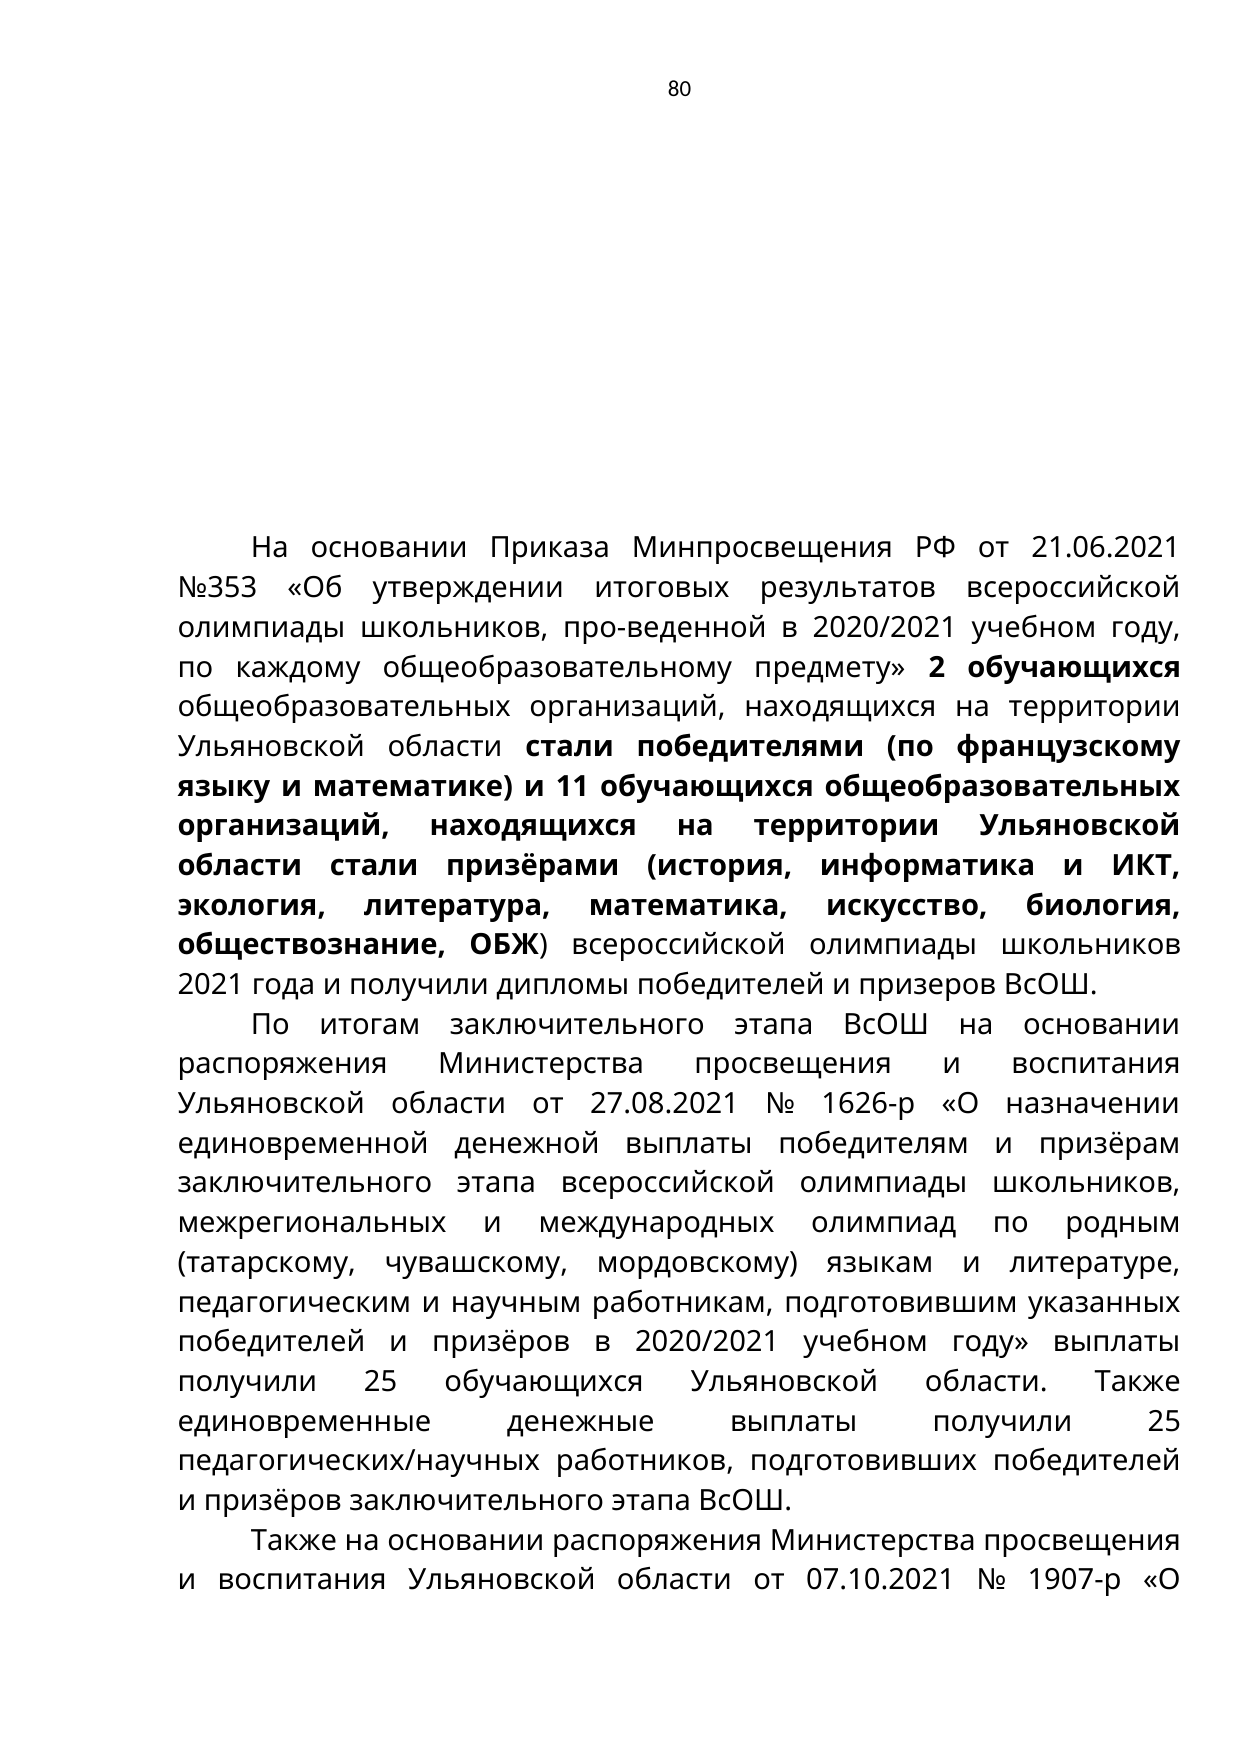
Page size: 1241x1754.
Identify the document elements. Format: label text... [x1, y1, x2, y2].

text На основании Приказа Минпросвещения РФ от 21.06.2021 №353 «Об утверждении итоговых результатов всероссийской олимпиады школьников, про-веденной в 2020/2021 учебном году, по каждому общеобразовательному предмету» 2 обучающихся общеобразовательных организаций, находящихся на территории Ульяновской области стали победителями (по французскому языку и математике) и 11 обучающихся общеобразовательных организаций, находящихся на территории Ульяновской области стали призёрами (история, информатика и ИКТ, экология, литература, математика, искусство, биология, обществознание, ОБЖ) всероссийской олимпиады школьников 2021 года и получили дипломы победителей и призеров ВсОШ. [177, 527, 1181, 1003]
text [177, 1519, 1181, 1598]
text По итогам заключительного этапа ВсОШ на основании распоряжения Министерства просвещения и воспитания Ульяновской области от 27.08.2021 № 1626-р «О назначении единовременной денежной выплаты победителям и призёрам заключительного этапа всероссийской олимпиады школьников, межрегиональных и международных олимпиад по родным (татарскому, чувашскому, мордовскому) языкам и литературе, педагогическим и научным работникам, подготовившим указанных победителей и призёров в 2020/2021 учебном году» выплаты получили 25 обучающихся Ульяновской области. Также единовременные денежные выплаты получили 25 педагогических/научных работников, подготовивших победителей и призёров заключительного этапа ВсОШ. [177, 1003, 1181, 1519]
